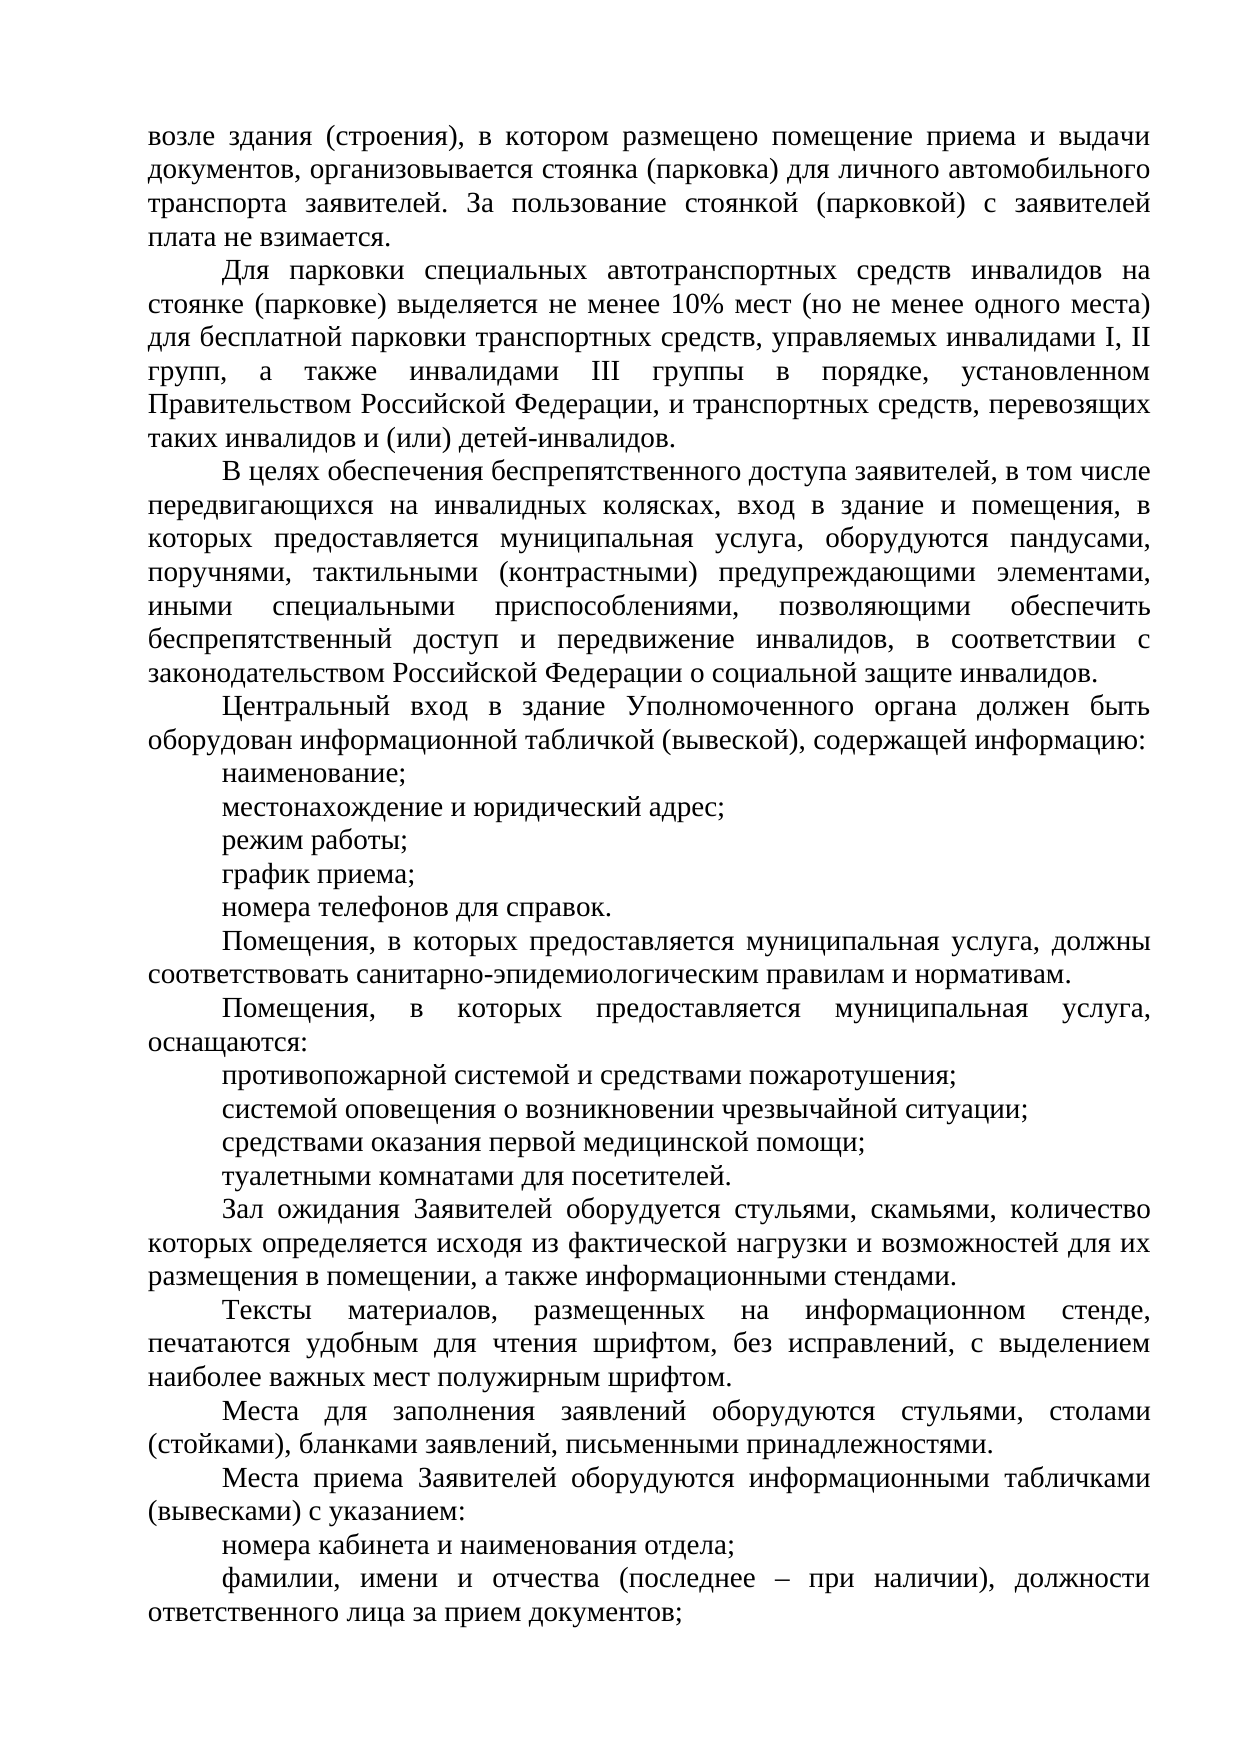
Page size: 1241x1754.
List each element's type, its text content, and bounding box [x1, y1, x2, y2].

text график приема; [222, 856, 1152, 889]
text средствами оказания первой медицинской помощи; [148, 1124, 1152, 1158]
text местонахождение и юридический адрес; [222, 789, 1152, 822]
text режим работы; [222, 822, 1152, 856]
text Помещения, в которых предоставляется муниципальная услуга, оснащаются: [148, 990, 1152, 1057]
text номера телефонов для справок. [222, 889, 1152, 923]
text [148, 118, 1152, 252]
text Помещения, в которых предоставляется муниципальная услуга, должны соответствовать санитарно-эпидемиологическим правилам и нормативам. [148, 923, 1152, 990]
text наименование; [222, 755, 1152, 789]
text Для парковки специальных автотранспортных средств инвалидов на стоянке (парковке) выделяется не менее 10% мест (но не менее одного места) для бесплатной парковки транспортных средств, управляемых инвалидами I, II групп, а также инвалидами III группы в порядке, установленном Правительством Российской Федерации, и транспортных средств, перевозящих таких инвалидов и (или) детей-инвалидов. [148, 252, 1152, 453]
text номера кабинета и наименования отдела; [148, 1527, 1152, 1560]
text Зал ожидания Заявителей оборудуется стульями, скамьями, количество которых определяется исходя из фактической нагрузки и возможностей для их размещения в помещении, а также информационными стендами. [148, 1191, 1152, 1292]
text Места приема Заявителей оборудуются информационными табличками (вывесками) с указанием: [148, 1460, 1152, 1527]
text противопожарной системой и средствами пожаротушения; [148, 1057, 1152, 1091]
text системой оповещения о возникновении чрезвычайной ситуации; [148, 1091, 1152, 1124]
text туалетными комнатами для посетителей. [148, 1158, 1152, 1191]
text Места для заполнения заявлений оборудуются стульями, столами (стойками), бланками заявлений, письменными принадлежностями. [148, 1393, 1152, 1460]
text Тексты материалов, размещенных на информационном стенде, печатаются удобным для чтения шрифтом, без исправлений, с выделением наиболее важных мест полужирным шрифтом. [148, 1292, 1152, 1393]
text Центральный вход в здание Уполномоченного органа должен быть оборудован информационной табличкой (вывеской), содержащей информацию: [148, 688, 1152, 755]
text фамилии, имени и отчества (последнее – при наличии), должности ответственного лица за прием документов; [148, 1560, 1152, 1627]
text В целях обеспечения беспрепятственного доступа заявителей, в том числе передвигающихся на инвалидных колясках, вход в здание и помещения, в которых предоставляется муниципальная услуга, оборудуются пандусами, поручнями, тактильными (контрастными) предупреждающими элементами, иными специальными приспособлениями, позволяющими обеспечить беспрепятственный доступ и передвижение инвалидов, в соответствии с законодательством Российской Федерации о социальной защите инвалидов. [148, 453, 1152, 688]
